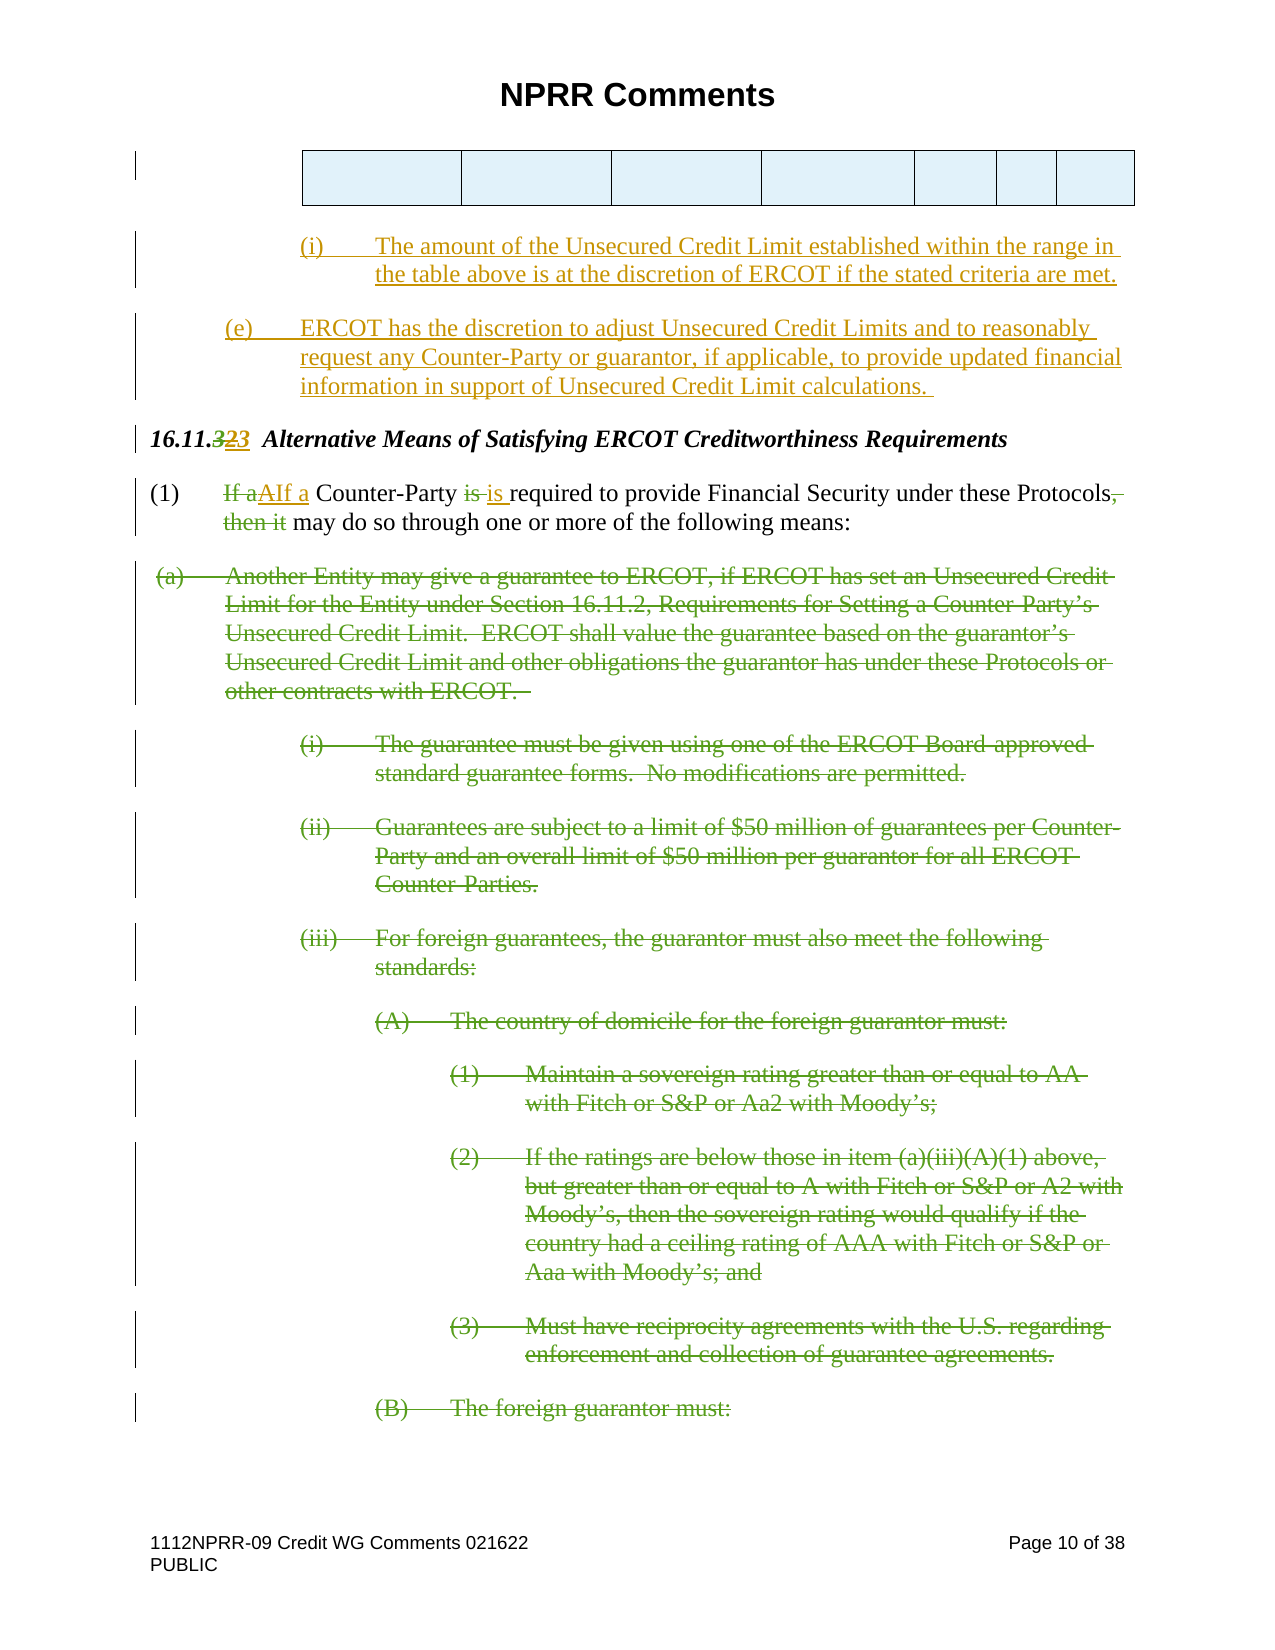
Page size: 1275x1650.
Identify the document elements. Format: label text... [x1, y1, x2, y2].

list (1) Counter-Party required to provide Financial Security under these Protocols may do so through one or more of the following means: [150, 478, 1125, 536]
text 16.11. Alternative Means of Satisfying ERCOT Creditworthiness Requirements [150, 424, 1125, 453]
